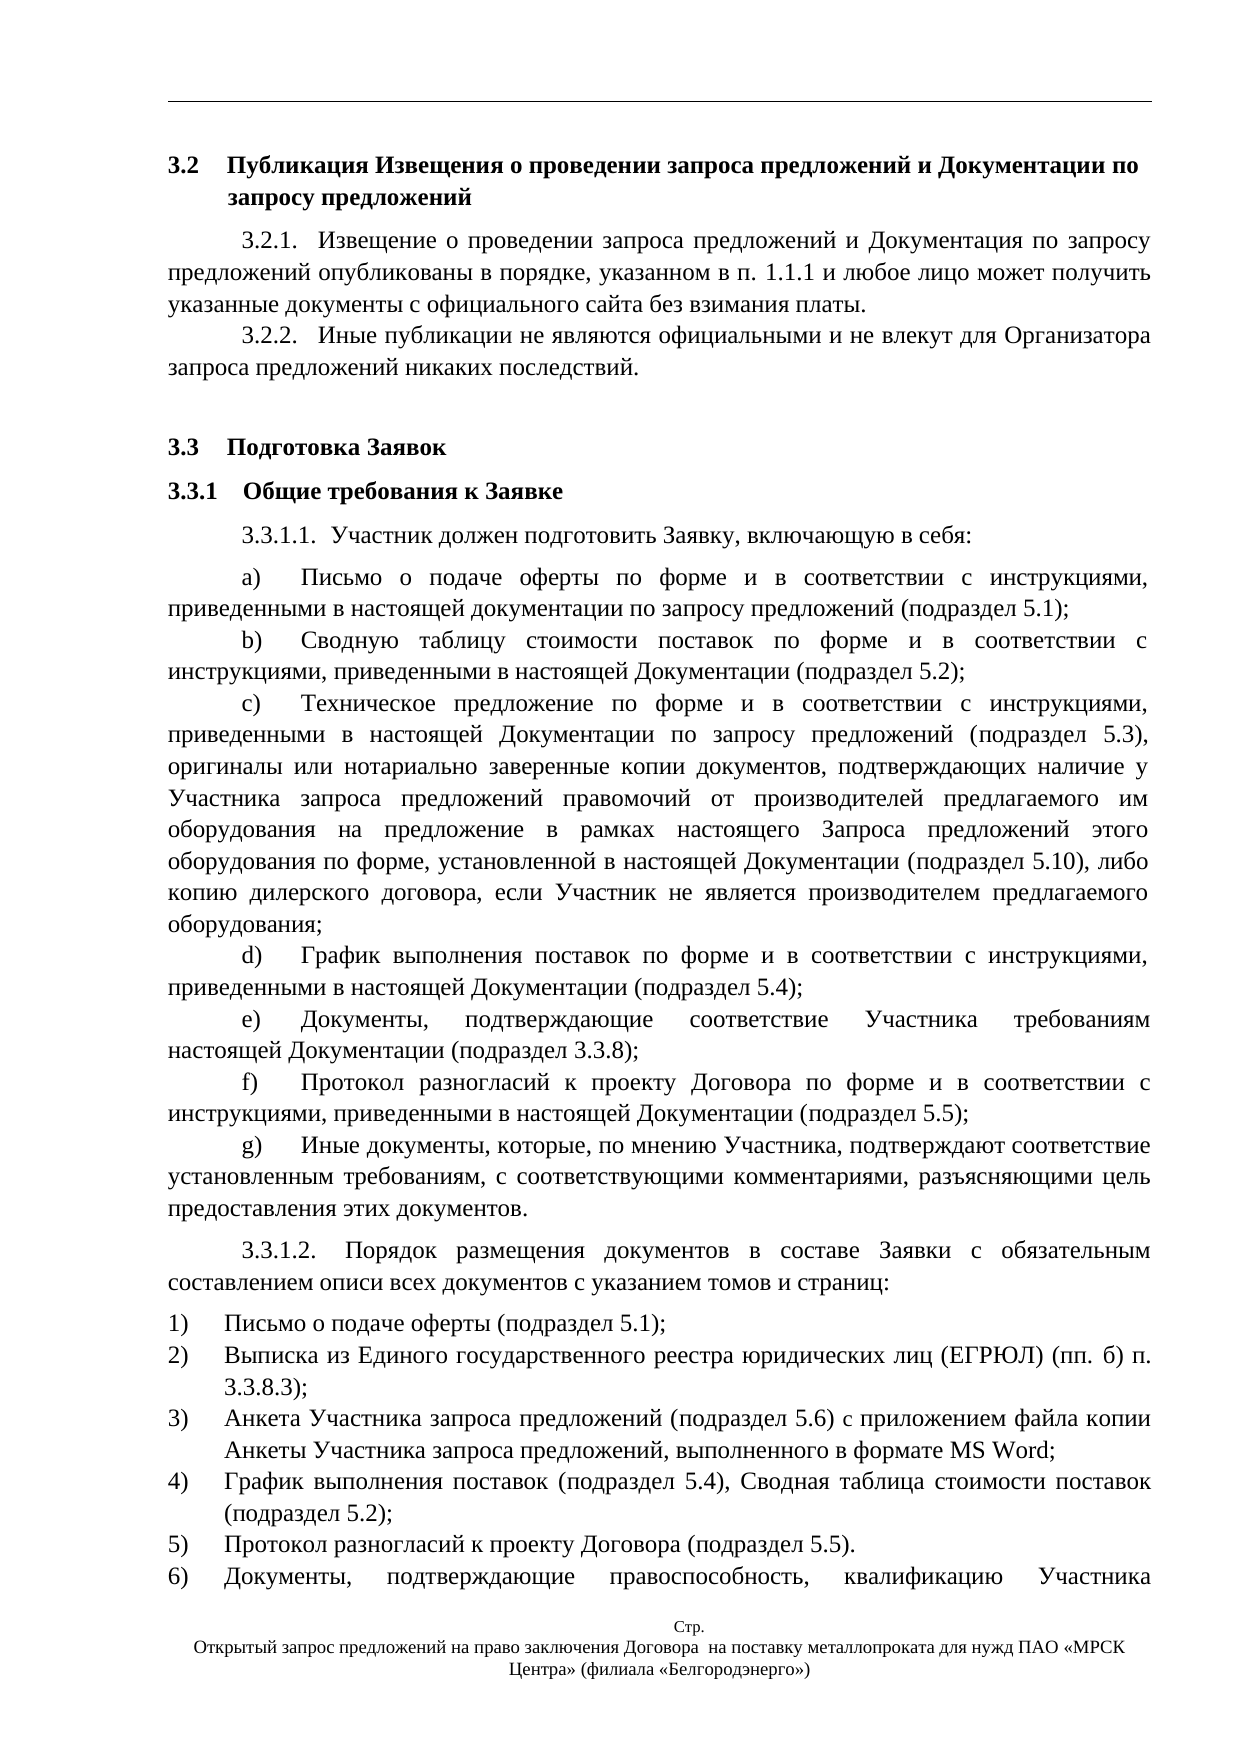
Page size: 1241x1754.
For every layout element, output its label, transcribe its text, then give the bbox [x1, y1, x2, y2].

list Порядок размещения документов в составе Заявки с обязательным составлением описи всех документов с указанием томов и страниц: [168, 1235, 1152, 1295]
subtitle Публикация Извещения о проведении запроса предложений и Документации по запросу предложений [168, 150, 1152, 210]
list Техническое предложение по форме и в соответствии с инструкциями, приведенными в настоящей Документации по запросу предложений (подраздел 5.3), оригиналы или нотариально заверенные копии документов, подтверждающих наличие у Участника запроса предложений правомочий от производителей предлагаемого им оборудования на предложение в рамках настоящего Запроса предложений этого оборудования по форме, установленной в настоящей Документации (подраздел 5.10), либо копию дилерского договора, если Участник не является производителем предлагаемого оборудования; [168, 688, 1148, 938]
subtitle Общие требования к Заявке [168, 476, 1152, 504]
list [168, 1561, 1152, 1590]
subtitle Подготовка Заявок [168, 432, 1152, 460]
list Письмо о подаче оферты по форме и в соответствии с инструкциями, приведенными в настоящей документации по запросу предложений (подраздел 5.1); [168, 562, 1148, 622]
list Иные публикации не являются официальными и не влекут для Организатора запроса предложений никаких последствий. [168, 320, 1152, 381]
list График выполнения поставок по форме и в соответствии с инструкциями, приведенными в настоящей Документации (подраздел 5.4); [168, 941, 1149, 1001]
list Иные документы, которые, по мнению Участника, подтверждают соответствие установленным требованиям, с соответствующими комментариями, разъясняющими цель предоставления этих документов. [168, 1130, 1152, 1222]
list Участник должен подготовить Заявку, включающую в себя: [168, 520, 1152, 548]
list Сводную таблицу стоимости поставок по форме и в соответствии с инструкциями, приведенными в настоящей Документации (подраздел 5.2); [168, 625, 1148, 685]
